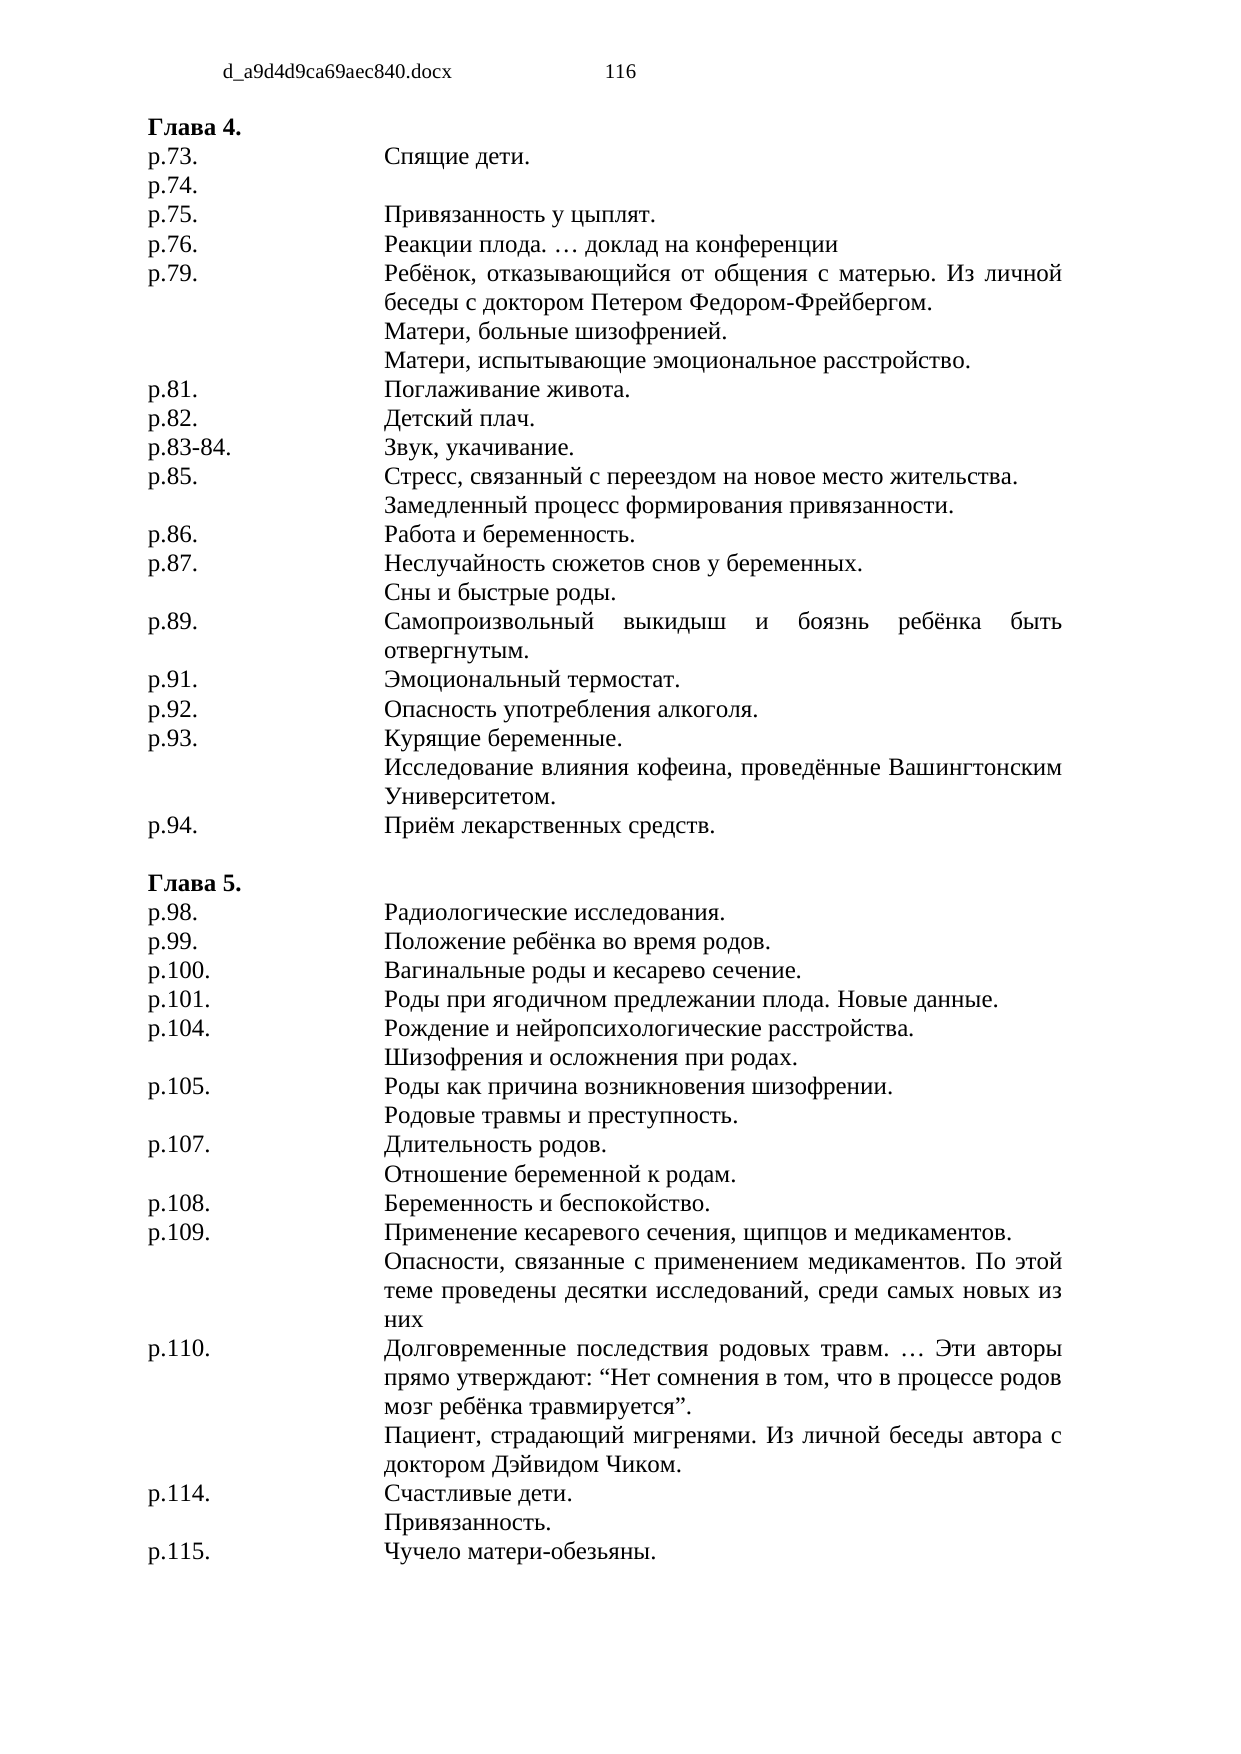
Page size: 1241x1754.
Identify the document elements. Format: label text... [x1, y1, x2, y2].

text р.93. Курящие беременные. [148, 722, 1063, 752]
text Исследование влияния кофеина, проведённые Вашингтонским Университетом. [148, 752, 1063, 810]
text р.75. Привязанность у цыплят. [148, 199, 1063, 228]
text р.89. Самопроизвольный выкидыш и боязнь ребёнка быть отвергнутым. [148, 606, 1063, 664]
text р.79. Ребёнок, отказывающийся от общения с матерью. Из личной беседы с доктором Петером Федором-Фрейбергом. [148, 257, 1063, 316]
text Привязанность. [148, 1507, 1063, 1536]
text р.100. Вагинальные роды и кесарево сечение. [148, 955, 1063, 984]
text р.81. Поглаживание живота. [148, 374, 1063, 403]
text р.94. Приём лекарственных средств. [148, 810, 1063, 839]
text р.76. Реакции плода. … доклад на конференции [148, 228, 1063, 257]
text р.110. Долговременные последствия родовых травм. … Эти авторы прямо утверждают: “Нет сомнения в том, что в процессе родов мозг ребёнка травмируется”. [148, 1333, 1063, 1420]
text р.107. Длительность родов. [148, 1129, 1063, 1158]
text р.85. Стресс, связанный с переездом на новое место жительства. [148, 461, 1063, 490]
text р.114. Счастливые дети. [148, 1478, 1063, 1507]
text р.83-84. Звук, укачивание. [148, 432, 1063, 461]
text р.101. Роды при ягодичном предлежании плода. Новые данные. [148, 984, 1063, 1013]
text Глава 5. [148, 868, 1063, 897]
text р.108. Беременность и беспокойство. [148, 1187, 1063, 1217]
text р.86. Работа и беременность. [148, 519, 1063, 548]
text Шизофрения и осложнения при родах. [148, 1042, 1063, 1071]
text р.87. Неслучайность сюжетов снов у беременных. [148, 548, 1063, 577]
text р.109. Применение кесаревого сечения, щипцов и медикаментов. [148, 1217, 1063, 1246]
text Отношение беременной к родам. [148, 1158, 1063, 1187]
text р.115. Чучело матери-обезьяны. [148, 1536, 1063, 1565]
text Опасности, связанные с применением медикаментов. По этой теме проведены десятки исследований, среди самых новых из них [148, 1246, 1063, 1333]
text р.105. Роды как причина возникновения шизофрении. [148, 1071, 1063, 1100]
text Матери, испытывающие эмоциональное расстройство. [148, 345, 1063, 374]
text Замедленный процесс формирования привязанности. [148, 490, 1063, 519]
text р.73. Спящие дети. [148, 141, 1063, 170]
text Сны и быстрые роды. [148, 577, 1063, 606]
text р.99. Положение ребёнка во время родов. [148, 926, 1063, 955]
text р.98. Радиологические исследования. [148, 897, 1063, 926]
text Пациент, страдающий мигренями. Из личной беседы автора с доктором Дэйвидом Чиком. [148, 1420, 1063, 1478]
text р.104. Рождение и нейропсихологические расстройства. [148, 1013, 1063, 1042]
text р.91. Эмоциональный термостат. [148, 664, 1063, 693]
text Родовые травмы и преступность. [148, 1100, 1063, 1129]
text Матери, больные шизофренией. [148, 316, 1063, 345]
text р.82. Детский плач. [148, 403, 1063, 432]
text Глава 4. [148, 112, 1063, 141]
text р.74. [148, 170, 1063, 199]
text р.92. Опасность употребления алкоголя. [148, 693, 1063, 722]
